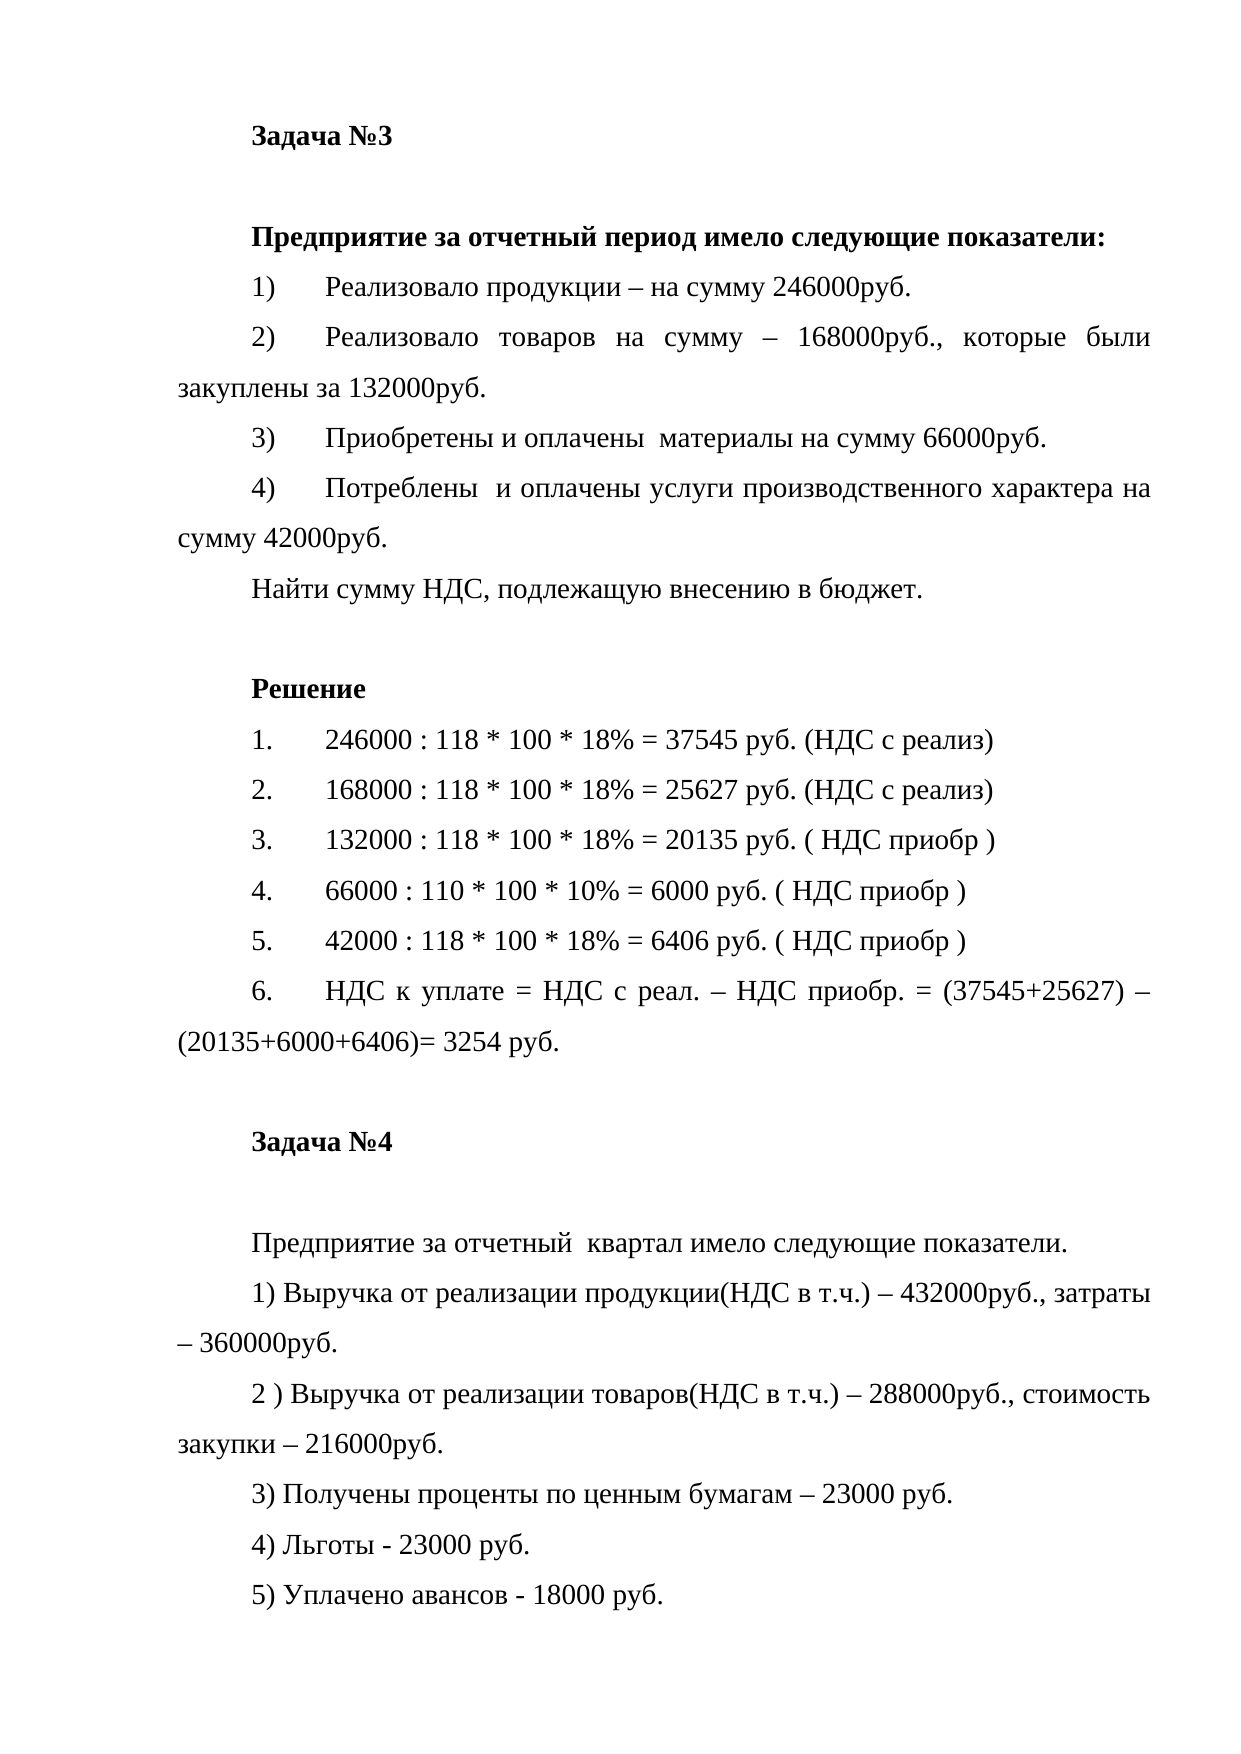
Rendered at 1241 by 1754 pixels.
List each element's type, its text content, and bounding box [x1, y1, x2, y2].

text Задача №3 [177, 118, 1152, 152]
text 5) Уплачено авансов - 18000 руб. [177, 1577, 1152, 1611]
list 132000 : 118 * 100 * 18% = 20135 руб. ( НДС приобр ) [177, 822, 1152, 856]
text Предприятие за отчетный квартал имело следующие показатели. [177, 1225, 1152, 1258]
text 3) Получены проценты по ценным бумагам – 23000 руб. [177, 1477, 1152, 1510]
list 42000 : 118 * 100 * 18% = 6406 руб. ( НДС приобр ) [177, 923, 1152, 957]
text Найти сумму НДС, подлежащую внесению в бюджет. [177, 571, 1152, 604]
list 246000 : 118 * 100 * 18% = 37545 руб. (НДС с реализ) [177, 722, 1152, 755]
text Задача №4 [177, 1124, 1152, 1158]
list Реализовало продукции – на сумму 246000руб. [177, 269, 1152, 303]
list 66000 : 110 * 100 * 10% = 6000 руб. ( НДС приобр ) [177, 873, 1152, 906]
text 2 ) Выручка от реализации товаров(НДС в т.ч.) – 288000руб., стоимость закупки – 216000руб. [177, 1376, 1152, 1460]
text Решение [177, 672, 1152, 705]
text Предприятие за отчетный период имело следующие показатели: [177, 219, 1152, 252]
list Потреблены и оплачены услуги производственного характера на сумму 42000руб. [177, 470, 1152, 554]
list Приобретены и оплачены материалы на сумму 66000руб. [177, 420, 1152, 453]
list Реализовало товаров на сумму – 168000руб., которые были закуплены за 132000руб. [177, 319, 1152, 403]
text 1) Выручка от реализации продукции(НДС в т.ч.) – 432000руб., затраты – 360000руб. [177, 1275, 1152, 1359]
list НДС к уплате = НДС с реал. – НДС приобр. = (37545+25627) – (20135+6000+6406)= 3254 руб. [177, 973, 1152, 1057]
text 4) Льготы - 23000 руб. [177, 1527, 1152, 1560]
list 168000 : 118 * 100 * 18% = 25627 руб. (НДС с реализ) [177, 772, 1152, 806]
